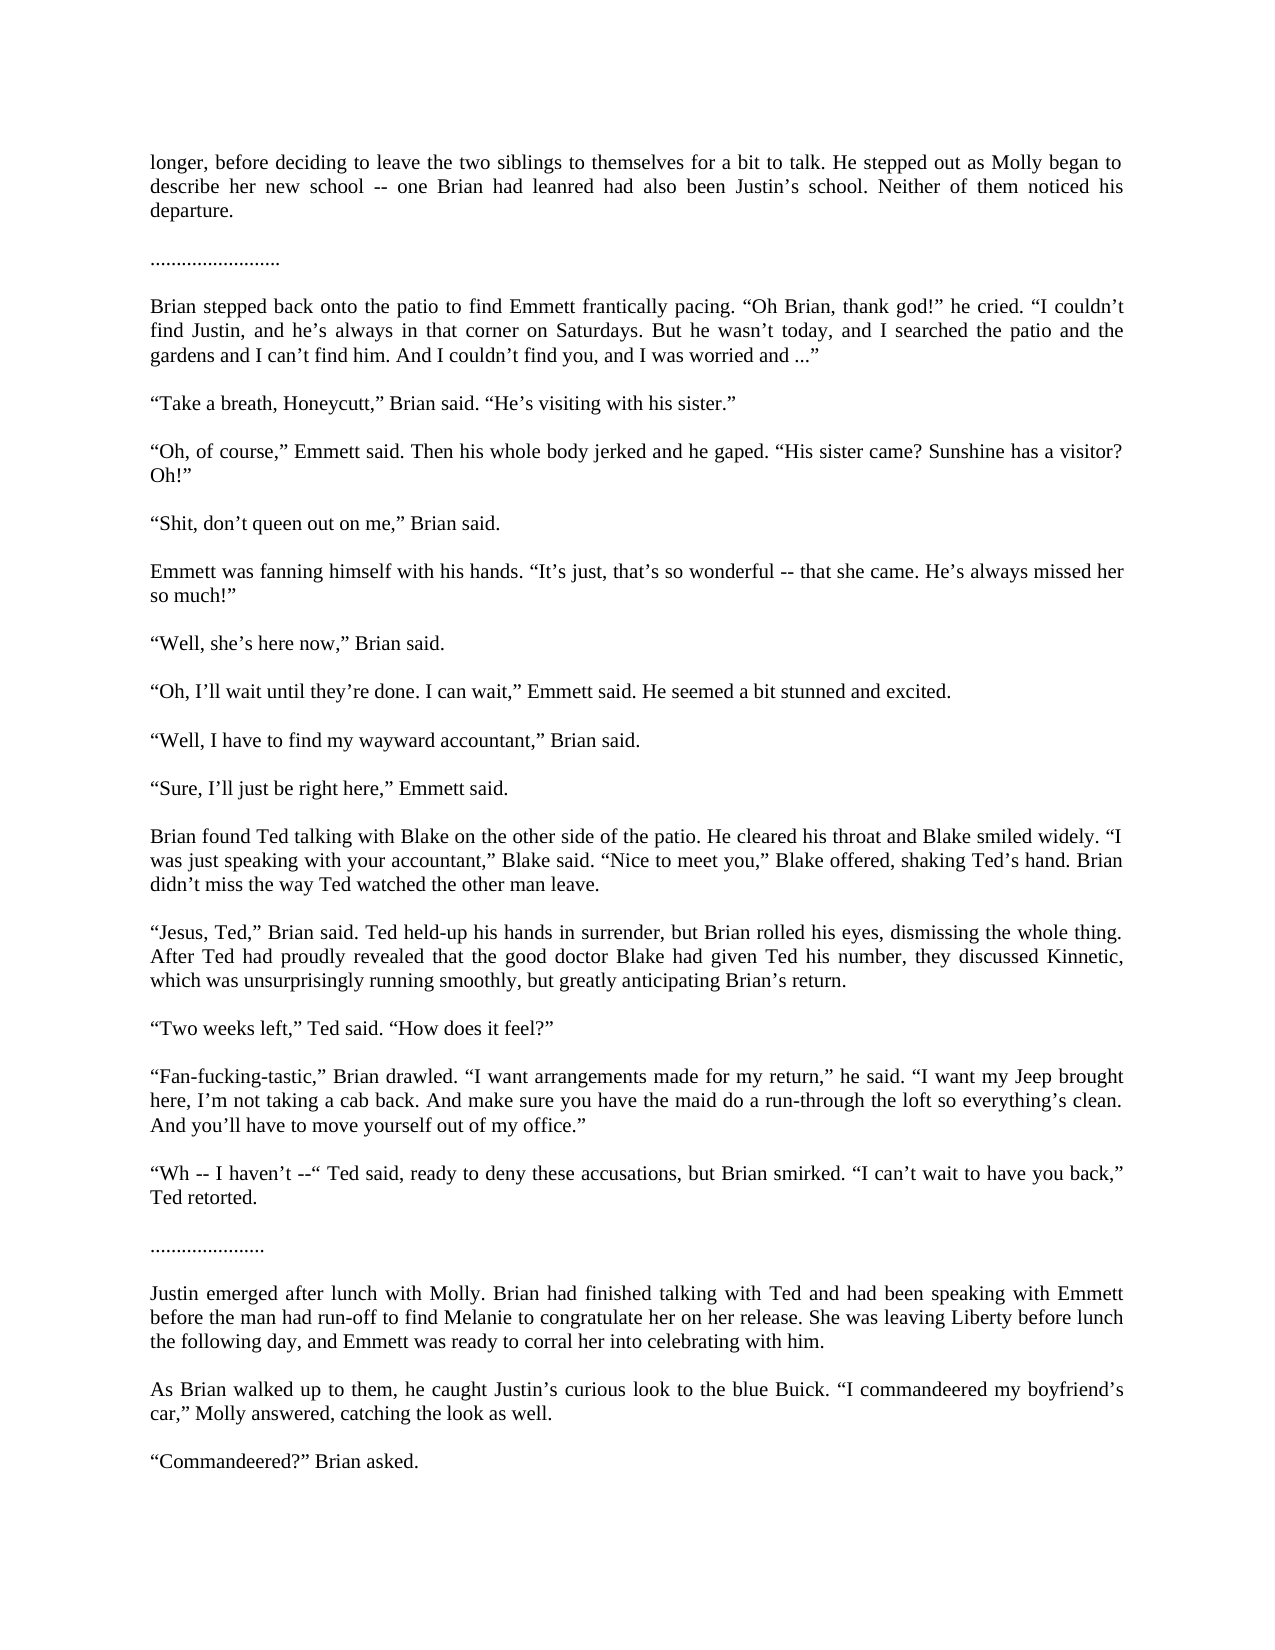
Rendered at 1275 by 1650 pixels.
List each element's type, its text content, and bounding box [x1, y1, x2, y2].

text ......................... [150, 246, 1125, 270]
text Emmett was fanning himself with his hands. “It’s just, that’s so wonderful -- that she came. He’s always missed her so much!” [150, 559, 1125, 607]
text “Well, I have to find my wayward accountant,” Brian said. [150, 727, 1125, 752]
text Justin emerged after lunch with Molly. Brian had finished talking with Ted and had been speaking with Emmett before the man had run-off to find Melanie to congratulate her on her release. She was leaving Liberty before lunch the following day, and Emmett was ready to corral her into celebrating with him. [150, 1281, 1125, 1353]
text “Fan-fucking-tastic,” Brian drawled. “I want arrangements made for my return,” he said. “I want my Jeep brought here, I’m not taking a cab back. And make sure you have the maid do a run-through the loft so everything’s clean. And you’ll have to move yourself out of my office.” [150, 1064, 1125, 1137]
text “Commandeered?” Brian asked. [150, 1449, 1125, 1473]
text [150, 150, 1125, 222]
text “Wh -- I haven’t --“ Ted said, ready to deny these accusations, but Brian smirked. “I can’t wait to have you back,” Ted retorted. [150, 1161, 1125, 1209]
text Brian stepped back onto the patio to find Emmett frantically pacing. “Oh Brian, thank god!” he cried. “I couldn’t find Justin, and he’s always in that corner on Saturdays. But he wasn’t today, and I searched the patio and the gardens and I can’t find him. And I couldn’t find you, and I was worried and ...” [150, 294, 1125, 367]
text As Brian walked up to them, he caught Justin’s curious look to the blue Buick. “I commandeered my boyfriend’s car,” Molly answered, catching the look as well. [150, 1377, 1125, 1425]
text “Shit, don’t queen out on me,” Brian said. [150, 511, 1125, 535]
text “Two weeks left,” Ted said. “How does it feel?” [150, 1016, 1125, 1040]
text “Sure, I’ll just be right here,” Emmett said. [150, 776, 1125, 800]
text “Take a breath, Honeycutt,” Brian said. “He’s visiting with his sister.” [150, 391, 1125, 415]
text “Jesus, Ted,” Brian said. Ted held-up his hands in surrender, but Brian rolled his eyes, dismissing the whole thing. After Ted had proudly revealed that the good doctor Blake had given Ted his number, they discussed Kinnetic, which was unsurprisingly running smoothly, but greatly anticipating Brian’s return. [150, 920, 1125, 992]
text ...................... [150, 1233, 1125, 1257]
text “Oh, I’ll wait until they’re done. I can wait,” Emmett said. He seemed a bit stunned and excited. [150, 679, 1125, 703]
text Brian found Ted talking with Blake on the other side of the patio. He cleared his throat and Blake smiled widely. “I was just speaking with your accountant,” Blake said. “Nice to meet you,” Blake offered, shaking Ted’s hand. Brian didn’t miss the way Ted watched the other man leave. [150, 824, 1125, 896]
text “Well, she’s here now,” Brian said. [150, 631, 1125, 655]
text “Oh, of course,” Emmett said. Then his whole body jerked and he gaped. “His sister came? Sunshine has a visitor? Oh!” [150, 439, 1125, 487]
